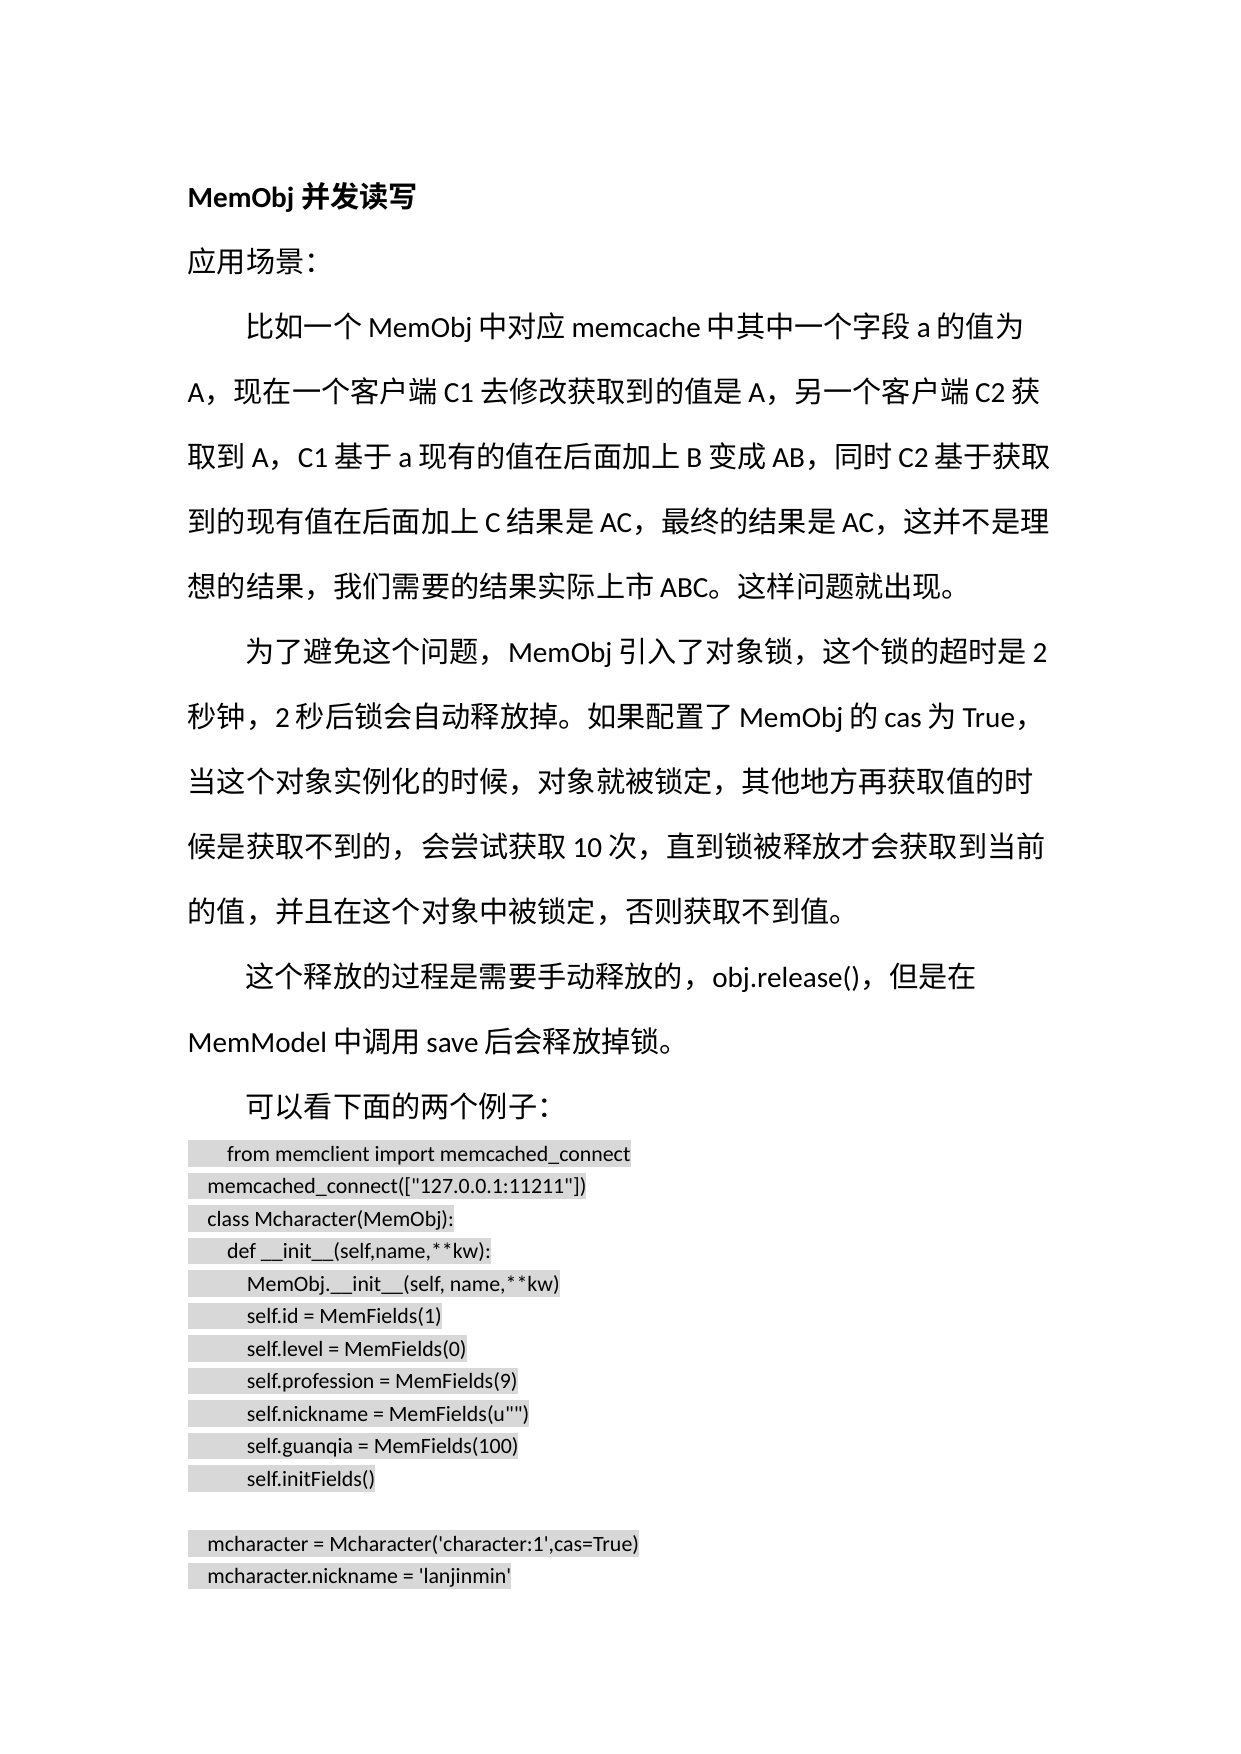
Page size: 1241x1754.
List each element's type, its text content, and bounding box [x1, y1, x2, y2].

text 这个释放的过程是需要手动释放的，obj.release()，但是在MemModel中调用save后会释放掉锁。 [187, 942, 1053, 1072]
text 为了避免这个问题，MemObj引入了对象锁，这个锁的超时是2秒钟，2秒后锁会自动释放掉。如果配置了MemObj的cas为True，当这个对象实例化的时候，对象就被锁定，其他地方再获取值的时候是获取不到的，会尝试获取10次，直到锁被释放才会获取到当前的值，并且在这个对象中被锁定，否则获取不到值。 [187, 617, 1053, 942]
text 应用场景： [187, 227, 1053, 292]
text memcached_connect(["127.0.0.1:11211"]) [187, 1169, 1053, 1202]
text 比如一个MemObj中对应memcache中其中一个字段a的值为A，现在一个客户端C1去修改获取到的值是A，另一个客户端C2获取到A，C1基于a现有的值在后面加上B变成AB，同时C2基于获取到的现有值在后面加上C结果是AC，最终的结果是AC，这并不是理想的结果，我们需要的结果实际上市ABC。这样问题就出现。 [187, 292, 1053, 617]
text MemObj.__init__(self, name,**kw) [187, 1267, 1053, 1299]
text self.nickname = MemFields(u"") [187, 1397, 1053, 1429]
text self.initFields() [187, 1462, 1053, 1494]
text self.profession = MemFields(9) [187, 1364, 1053, 1397]
text mcharacter = Mcharacter('character:1',cas=True) [187, 1527, 1053, 1559]
text self.guanqia = MemFields(100) [187, 1429, 1053, 1462]
text def __init__(self,name,**kw): [187, 1234, 1053, 1267]
text 可以看下面的两个例子： [187, 1072, 1053, 1137]
text MemObj 并发读写 [187, 162, 1053, 227]
text class Mcharacter(MemObj): [187, 1202, 1053, 1234]
text from memclient import memcached_connect [187, 1137, 1053, 1169]
text self.level = MemFields(0) [187, 1332, 1053, 1364]
text mcharacter.nickname = 'lanjinmin' [187, 1559, 1053, 1592]
text self.id = MemFields(1) [187, 1299, 1053, 1332]
